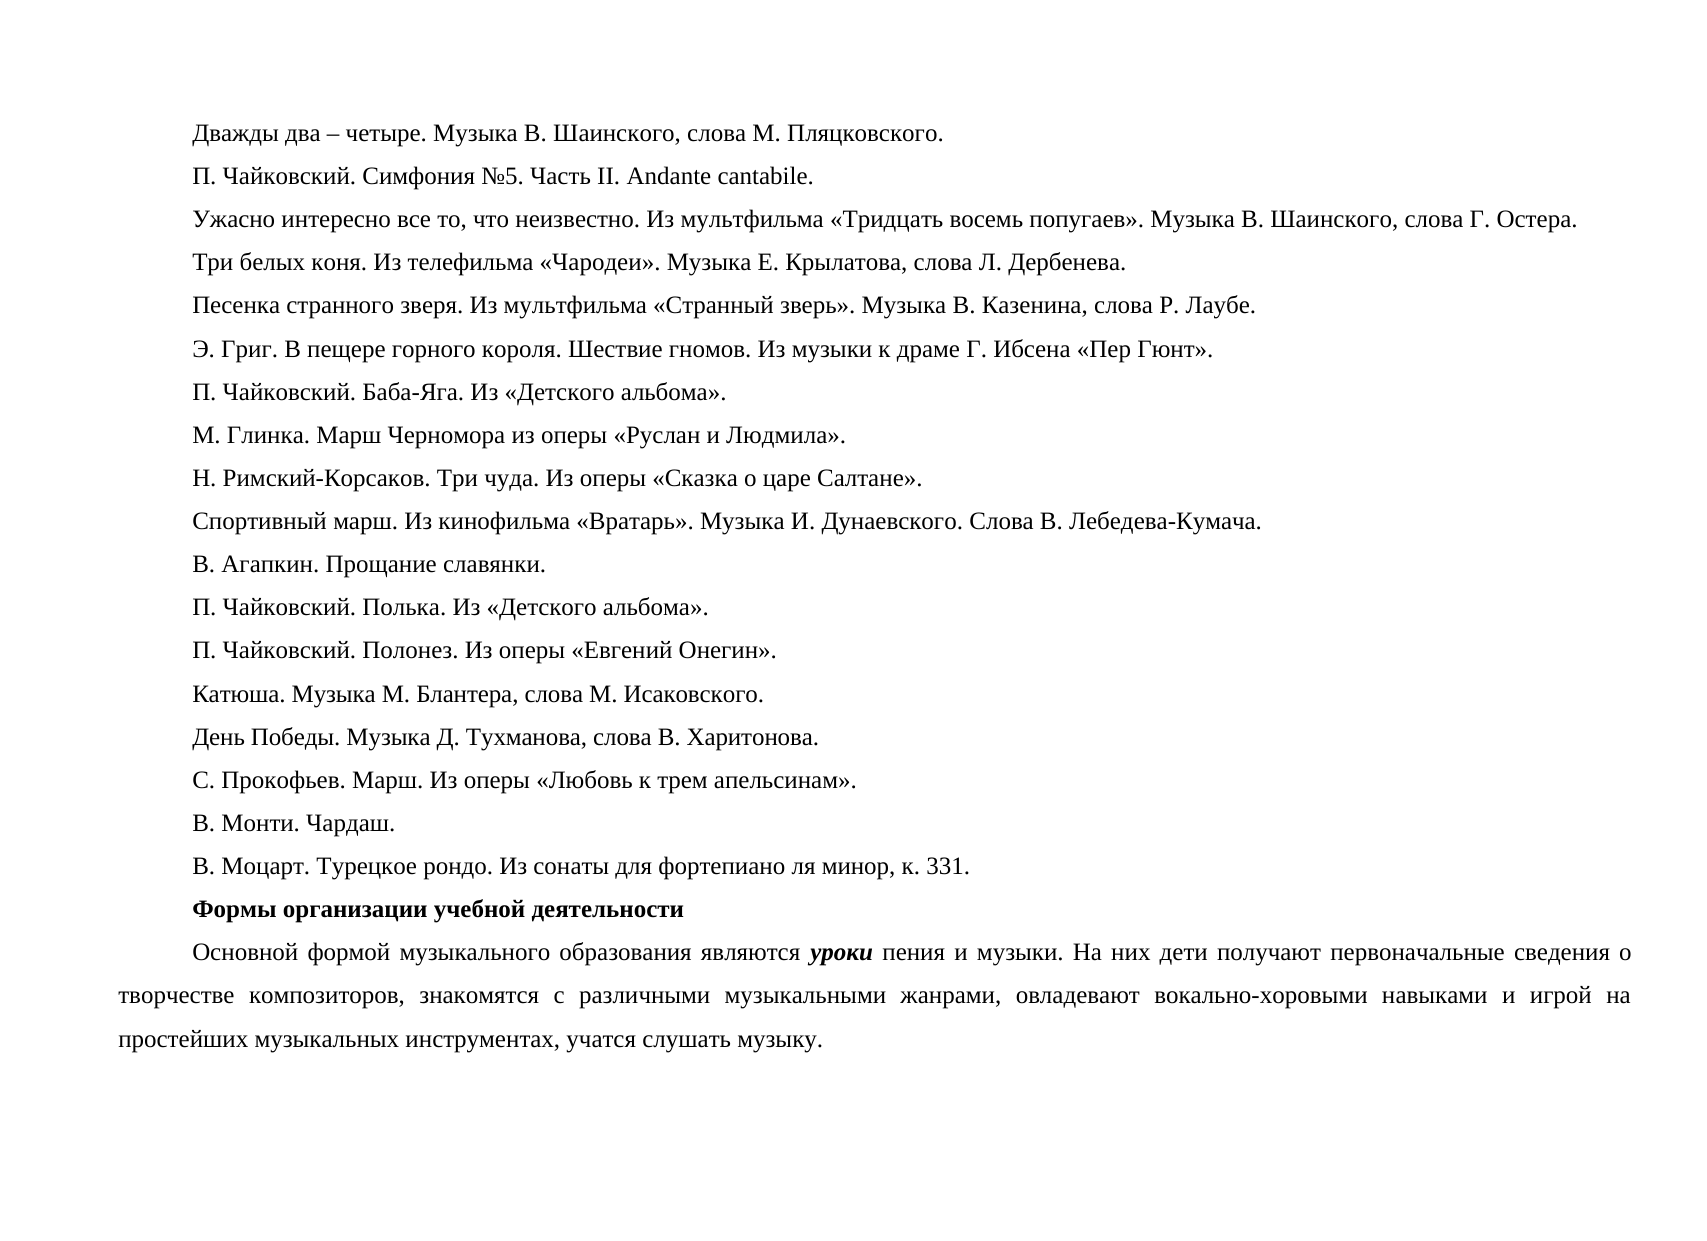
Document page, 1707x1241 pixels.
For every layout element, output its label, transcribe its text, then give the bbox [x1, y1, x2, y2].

text Э. Григ. В пещере горного короля. Шествие гномов. Из музыки к драме Г. Ибсена «Пер Гюнт». [118, 334, 1633, 362]
text В. Агапкин. Прощание славянки. [118, 549, 1633, 578]
text П. Чайковский. Симфония №5. Часть II. Andante cantabile. [118, 161, 1633, 190]
text Три белых коня. Из телефильма «Чародеи». Музыка Е. Крылатова, слова Л. Дербенева. [118, 247, 1633, 276]
text Формы организации учебной деятельности [118, 894, 1633, 923]
text М. Глинка. Марш Черномора из оперы «Руслан и Людмила». [118, 420, 1633, 449]
text П. Чайковский. Баба-Яга. Из «Детского альбома». [118, 377, 1633, 406]
text Дважды два – четыре. Музыка В. Шаинского, слова М. Пляцковского. [118, 118, 1633, 147]
text В. Монти. Чардаш. [118, 808, 1633, 837]
text Н. Римский-Корсаков. Три чуда. Из оперы «Сказка о царе Салтане». [118, 463, 1633, 492]
text Спортивный марш. Из кинофильма «Вратарь». Музыка И. Дунаевского. Слова В. Лебедева-Кумача. [118, 506, 1633, 535]
text День Победы. Музыка Д. Тухманова, слова В. Харитонова. [118, 722, 1633, 751]
text П. Чайковский. Полонез. Из оперы «Евгений Онегин». [118, 636, 1633, 664]
text Основной формой музыкального образования являются уроки пения и музыки. На них дети получают первоначальные сведения о творчестве композиторов, знакомятся с различными музыкальными жанрами, овладевают вокально-хоровыми навыками и игрой на простейших музыкальных инструментах, учатся слушать музыку. [118, 937, 1633, 1052]
text Ужасно интересно все то, что неизвестно. Из мультфильма «Тридцать восемь попугаев». Музыка В. Шаинского, слова Г. Остера. [118, 204, 1633, 233]
text В. Моцарт. Турецкое рондо. Из сонаты для фортепиано ля минор, к. 331. [118, 851, 1633, 880]
text Песенка странного зверя. Из мультфильма «Странный зверь». Музыка В. Казенина, слова Р. Лаубе. [118, 291, 1633, 319]
text П. Чайковский. Полька. Из «Детского альбома». [118, 592, 1633, 621]
text С. Прокофьев. Марш. Из оперы «Любовь к трем апельсинам». [118, 765, 1633, 794]
text Катюша. Музыка М. Блантера, слова М. Исаковского. [118, 679, 1633, 707]
